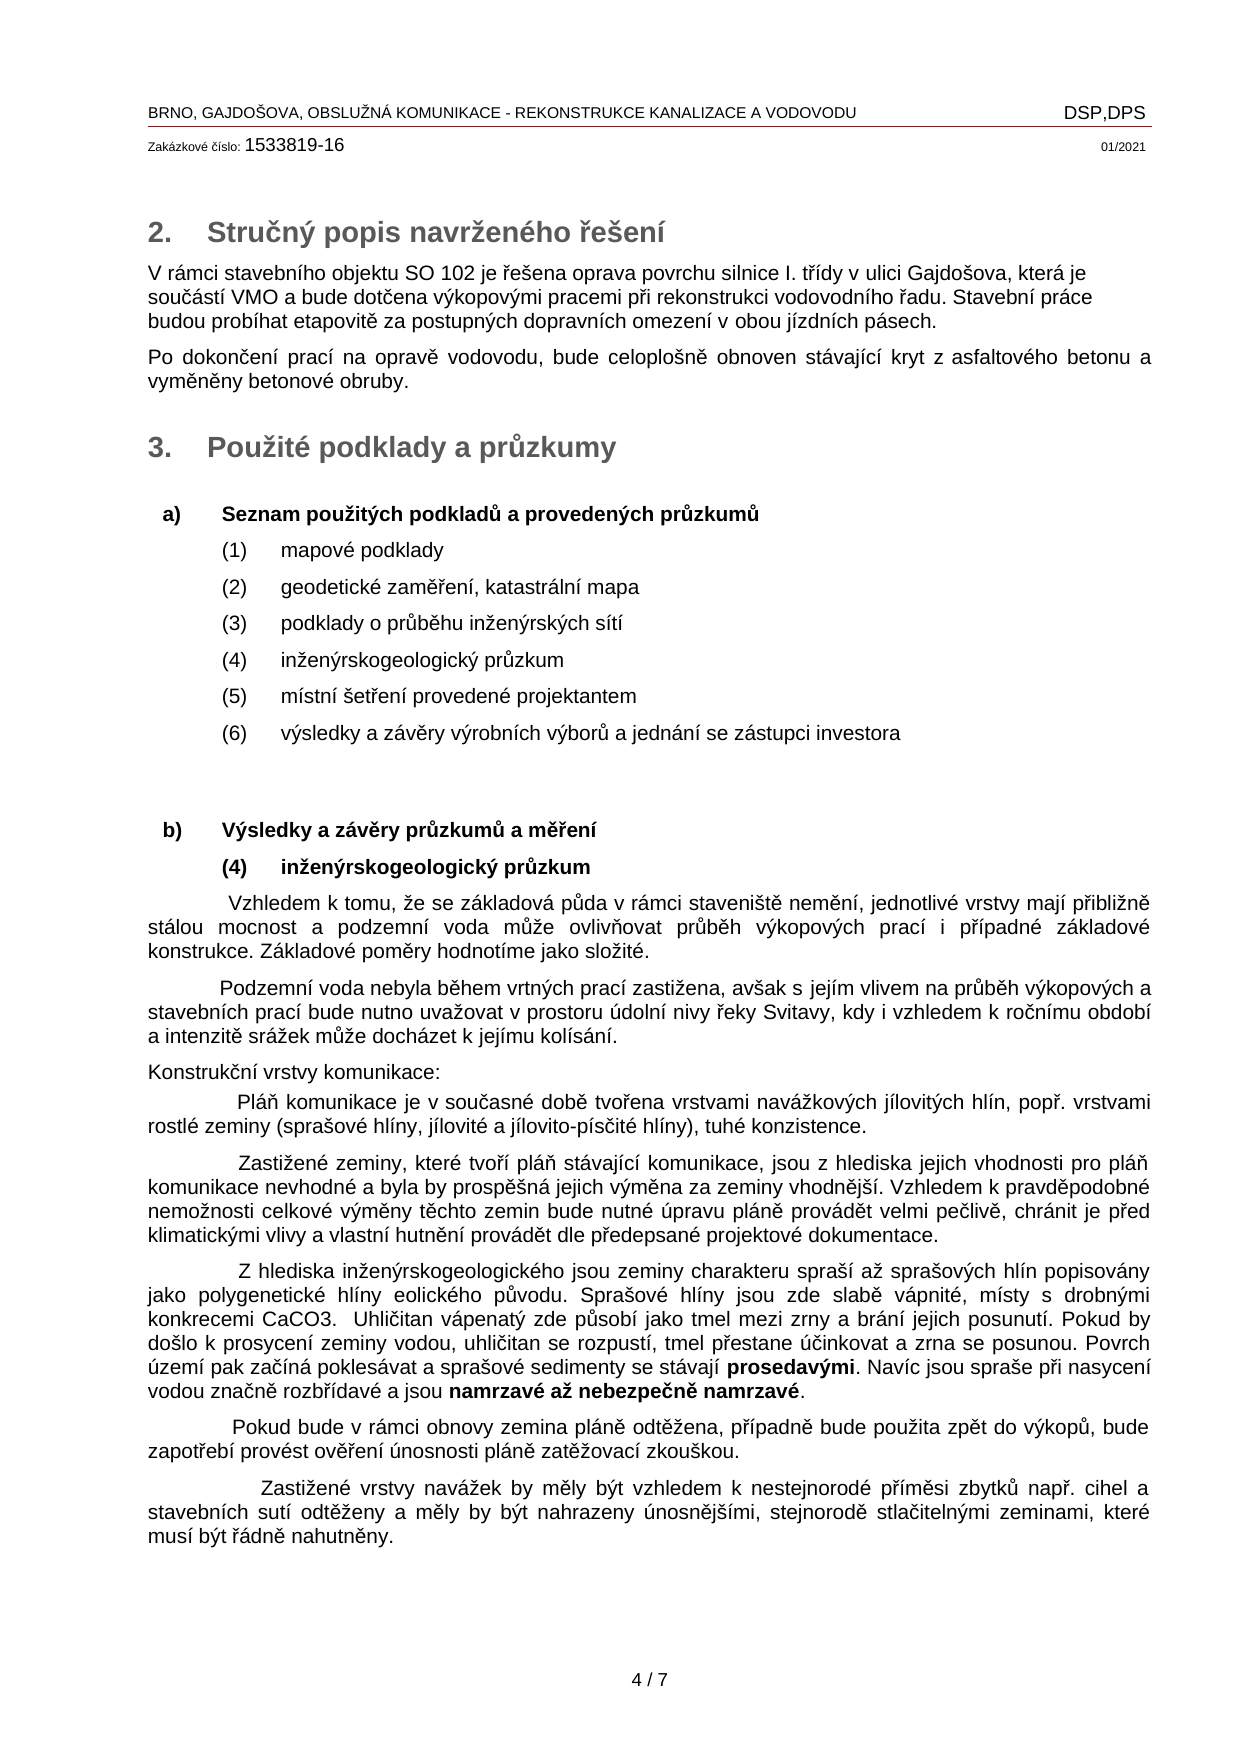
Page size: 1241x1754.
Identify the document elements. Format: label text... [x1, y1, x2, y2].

list geodetické zaměření, katastrální mapa [222, 574, 1152, 598]
text Zastižené zeminy, které tvoří pláň stávající komunikace, jsou z hlediska jejich vhodnosti pro pláň komunikace nevhodné a byla by prospěšná jejich výměna za zeminy vhodnější. Vzhledem k pravděpodobné nemožnosti celkové výměny těchto zemin bude nutné úpravu pláně provádět velmi pečlivě, chránit je před klimatickými vlivy a vlastní hutnění provádět dle předepsané projektové dokumentace. [148, 1151, 1152, 1246]
text Zastižené vrstvy navážek by měly být vzhledem k nestejnorodé příměsi zbytků např. cihel a stavebních sutí odtěženy a měly by být nahrazeny únosnějšími, stejnorodě stlačitelnými zeminami, které musí být řádně nahutněny. [148, 1476, 1152, 1547]
text V rámci stavebního objektu SO 102 je řešena oprava povrchu silnice I. třídy v ulici Gajdošova, která je součástí VMO a bude dotčena výkopovými pracemi při rekonstrukci vodovodního řadu. Stavební práce budou probíhat etapovitě za postupných dopravních omezení v obou jízdních pásech. [148, 261, 1152, 333]
list místní šetření provedené projektantem [222, 684, 1152, 708]
subtitle Stručný popis navrženého řešení [148, 215, 1152, 248]
subtitle Výsledky a závěry průzkumů a měření [162, 818, 1152, 842]
text Pokud bude v rámci obnovy zemina pláně odtěžena, případně bude použita zpět do výkopů, bude zapotřebí provést ověření únosnosti pláně zatěžovací zkouškou. [148, 1415, 1152, 1463]
subtitle Použité podklady a průzkumy [148, 431, 1152, 464]
text Konstrukční vrstvy komunikace: [148, 1060, 1152, 1084]
text (4) inženýrskogeologický průzkum [222, 855, 1152, 879]
text Pláň komunikace je v současné době tvořena vrstvami navážkových jílovitých hlín, popř. vrstvami rostlé zeminy (sprašové hlíny, jílovité a jílovito-písčité hlíny), tuhé konzistence. [148, 1090, 1152, 1138]
list mapové podklady [222, 538, 1152, 562]
list inženýrskogeologický průzkum [222, 647, 1152, 671]
text Podzemní voda nebyla během vrtných prací zastižena, avšak s jejím vlivem na průběh výkopových a stavebních prací bude nutno uvažovat v prostoru údolní nivy řeky Svitavy, kdy i vzhledem k ročnímu období a intenzitě srážek může docházet k jejímu kolísání. [148, 976, 1152, 1047]
list výsledky a závěry výrobních výborů a jednání se zástupci investora [222, 720, 1152, 744]
text Z hlediska inženýrskogeologického jsou zeminy charakteru spraší až sprašových hlín popisovány jako polygenetické hlíny eolického původu. Sprašové hlíny jsou zde slabě vápnité, místy s drobnými konkrecemi CaCO3. Uhličitan vápenatý zde působí jako tmel mezi zrny a brání jejich posunutí. Pokud by došlo k prosycení zeminy vodou, uhličitan se rozpustí, tmel přestane účinkovat a zrna se posunou. Povrch území pak začíná poklesávat a sprašové sedimenty se stávají prosedavými. Navíc jsou spraše při nasycení vodou značně rozbřídavé a jsou namrzavé až nebezpečně namrzavé. [148, 1259, 1152, 1403]
subtitle Seznam použitých podkladů a provedených průzkumů [162, 502, 1152, 526]
text Po dokončení prací na opravě vodovodu, bude celoplošně obnoven stávající kryt z asfaltového betonu a vyměněny betonové obruby. [148, 345, 1152, 393]
text Vzhledem k tomu, že se základová půda v rámci staveniště nemění, jednotlivé vrstvy mají přibližně stálou mocnost a podzemní voda může ovlivňovat průběh výkopových prací i případné základové konstrukce. Základové poměry hodnotíme jako složité. [148, 891, 1152, 963]
list podklady o průběhu inženýrských sítí [222, 611, 1152, 635]
